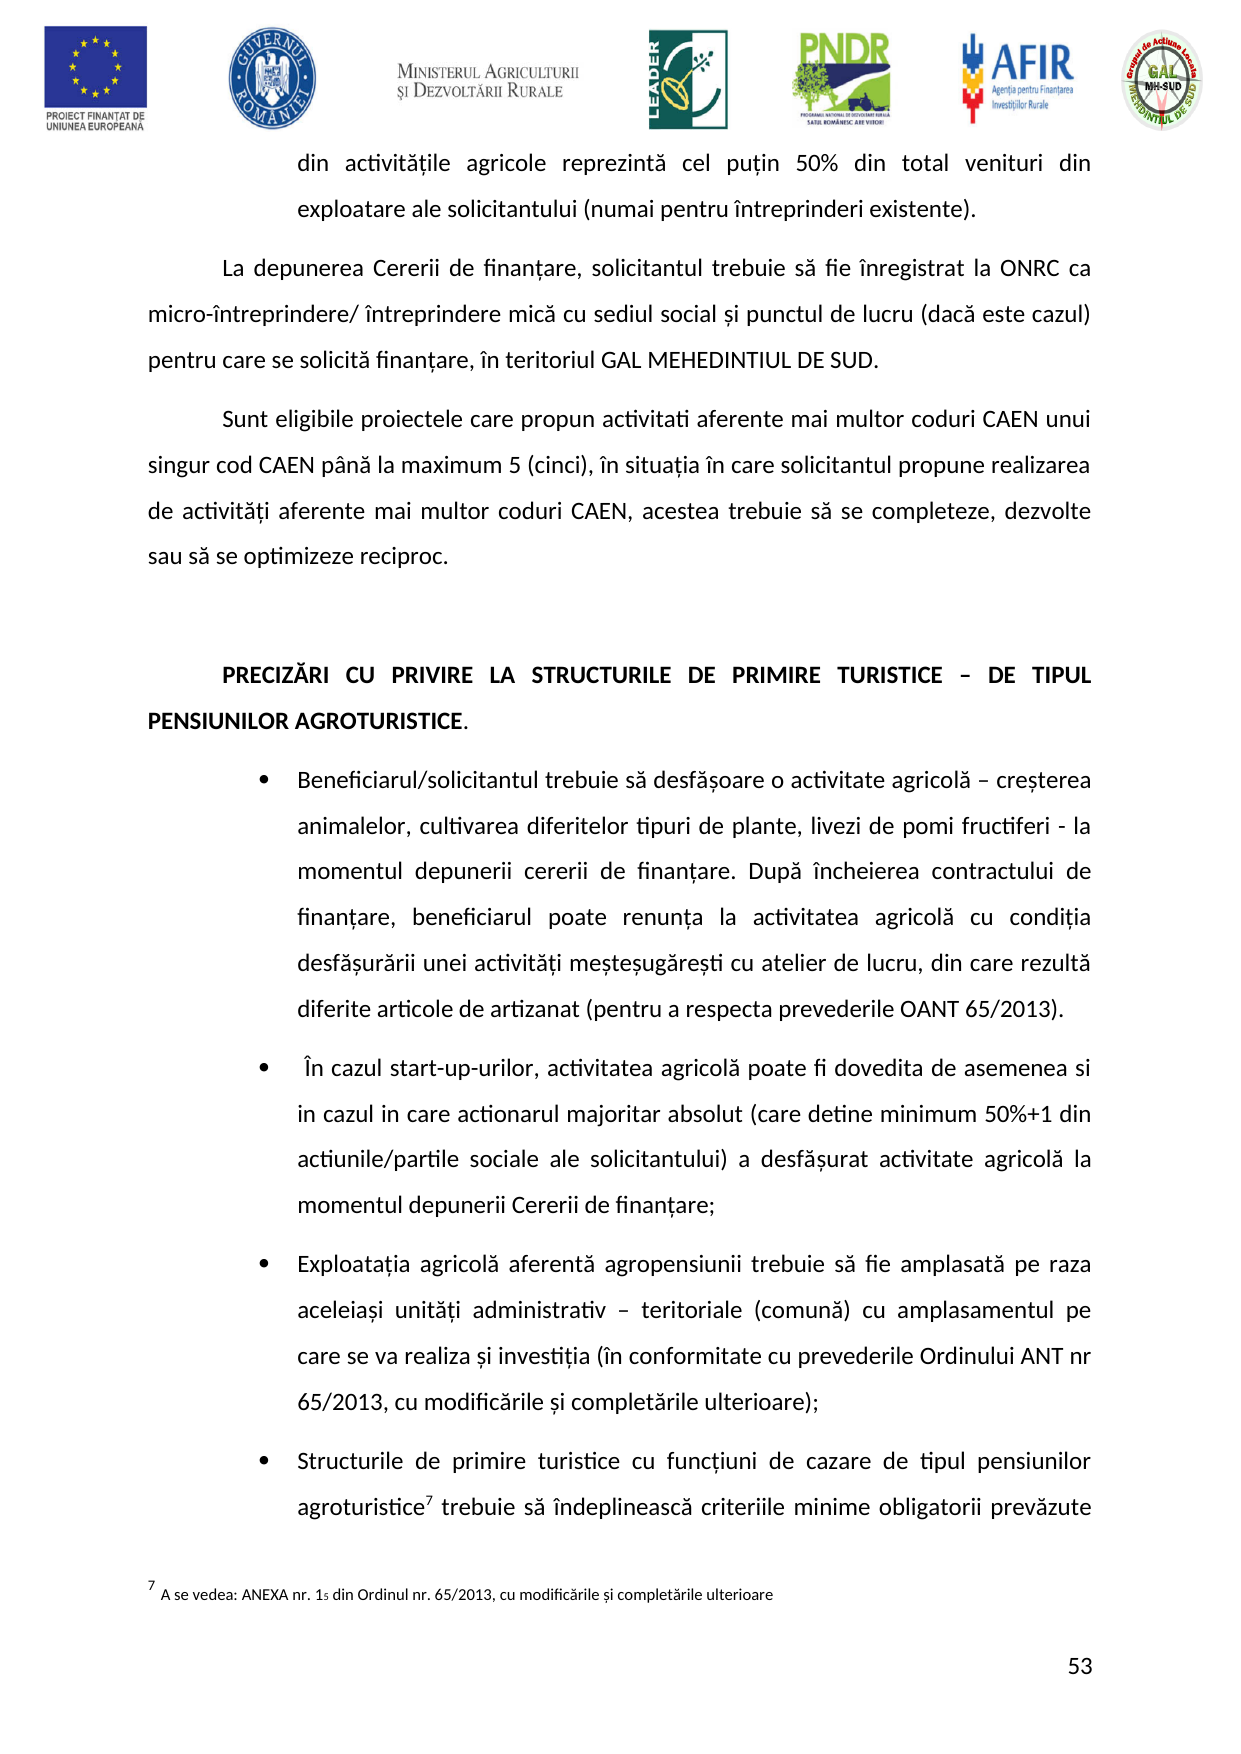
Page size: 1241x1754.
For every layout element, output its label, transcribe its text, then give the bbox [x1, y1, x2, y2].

picture [15, 18, 1224, 131]
list În cazul start-up-urilor, activitatea agricolă poate fi dovedita de asemenea si in cazul in care actionarul majoritar absolut (care detine minimum 50%+1 din actiunile/partile sociale ale solicitantului) a desfăşurat activitate agricolă la momentul depunerii Cererii de finanțare; [259, 1052, 1093, 1220]
list Exploatația agricolă aferentă agropensiunii trebuie să fie amplasată pe raza aceleiași unități administrativ – teritoriale (comună) cu amplasamentul pe care se va realiza și investiția (în conformitate cu prevederile Ordinului ANT nr 65/2013, cu modificările și completările ulterioare); [259, 1248, 1093, 1416]
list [259, 148, 1093, 224]
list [259, 1445, 1093, 1521]
text Sunt eligibile proiectele care propun activitati aferente mai multor coduri CAEN unui singur cod CAEN până la maximum 5 (cinci), în situația în care solicitantul propune realizarea de activități aferente mai multor coduri CAEN, acestea trebuie să se completeze, dezvolte sau să se optimizeze reciproc. [148, 403, 1093, 571]
text La depunerea Cererii de finanțare, solicitantul trebuie să fie înregistrat la ONRC ca micro-întreprindere/ întreprindere mică cu sediul social și punctul de lucru (dacă este cazul) pentru care se solicită finanțare, în teritoriul GAL MEHEDINTIUL DE SUD. [148, 253, 1093, 374]
list Beneficiarul/solicitantul trebuie să desfăşoare o activitate agricolă – creșterea animalelor, cultivarea diferitelor tipuri de plante, livezi de pomi fructiferi - la momentul depunerii cererii de finanțare. După încheierea contractului de finanțare, beneficiarul poate renunța la activitatea agricolă cu condiția desfășurării unei activități meșteșugărești cu atelier de lucru, din care rezultă diferite articole de artizanat (pentru a respecta prevederile OANT 65/2013). [259, 764, 1093, 1023]
text PRECIZĂRI CU PRIVIRE LA STRUCTURILE DE PRIMIRE TURISTICE – DE TIPUL PENSIUNILOR AGROTURISTICE. [148, 659, 1093, 735]
